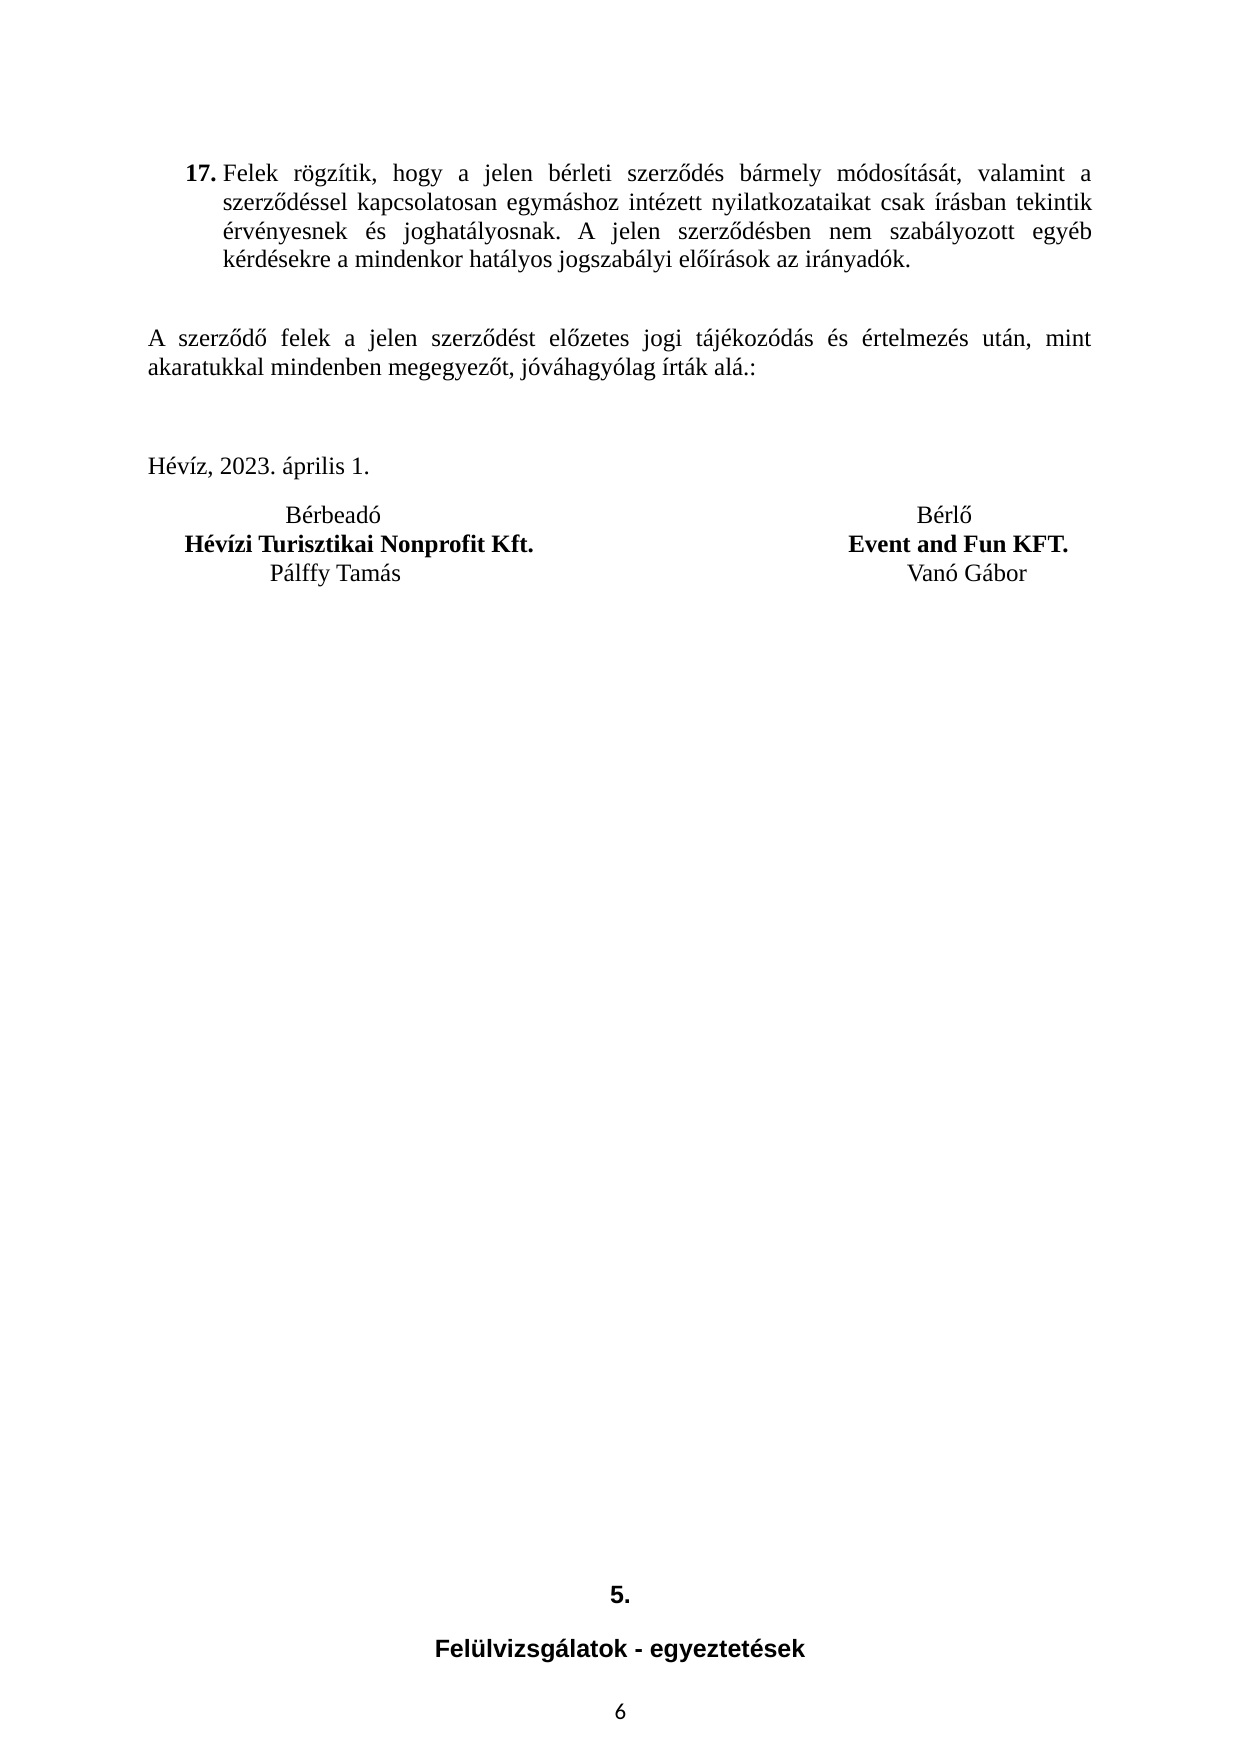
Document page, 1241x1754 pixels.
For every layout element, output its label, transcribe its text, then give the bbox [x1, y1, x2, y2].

text Hévíz, 2023. április 1. [148, 451, 1093, 479]
text Bérbeadó Bérlő [148, 500, 1093, 529]
text 5. [148, 1580, 1093, 1608]
text Felülvizsgálatok - egyeztetések [148, 1634, 1093, 1662]
list Felek rögzítik, hogy a jelen bérleti szerződés bármely módosítását, valamint a szerződéssel kapcsolatosan egymáshoz intézett nyilatkozataikat csak írásban tekintik érvényesnek és joghatályosnak. A jelen szerződésben nem szabályozott egyéb kérdésekre a mindenkor hatályos jogszabályi előírások az irányadók. [185, 158, 1093, 273]
text Pálffy Tamás Vanó Gábor [148, 558, 1093, 587]
text Hévízi Turisztikai Nonprofit Kft. Event and Fun KFT. [148, 529, 1093, 558]
text A szerződő felek a jelen szerződést előzetes jogi tájékozódás és értelmezés után, mint akaratukkal mindenben megegyezőt, jóváhagyólag írták alá.: [148, 323, 1093, 380]
